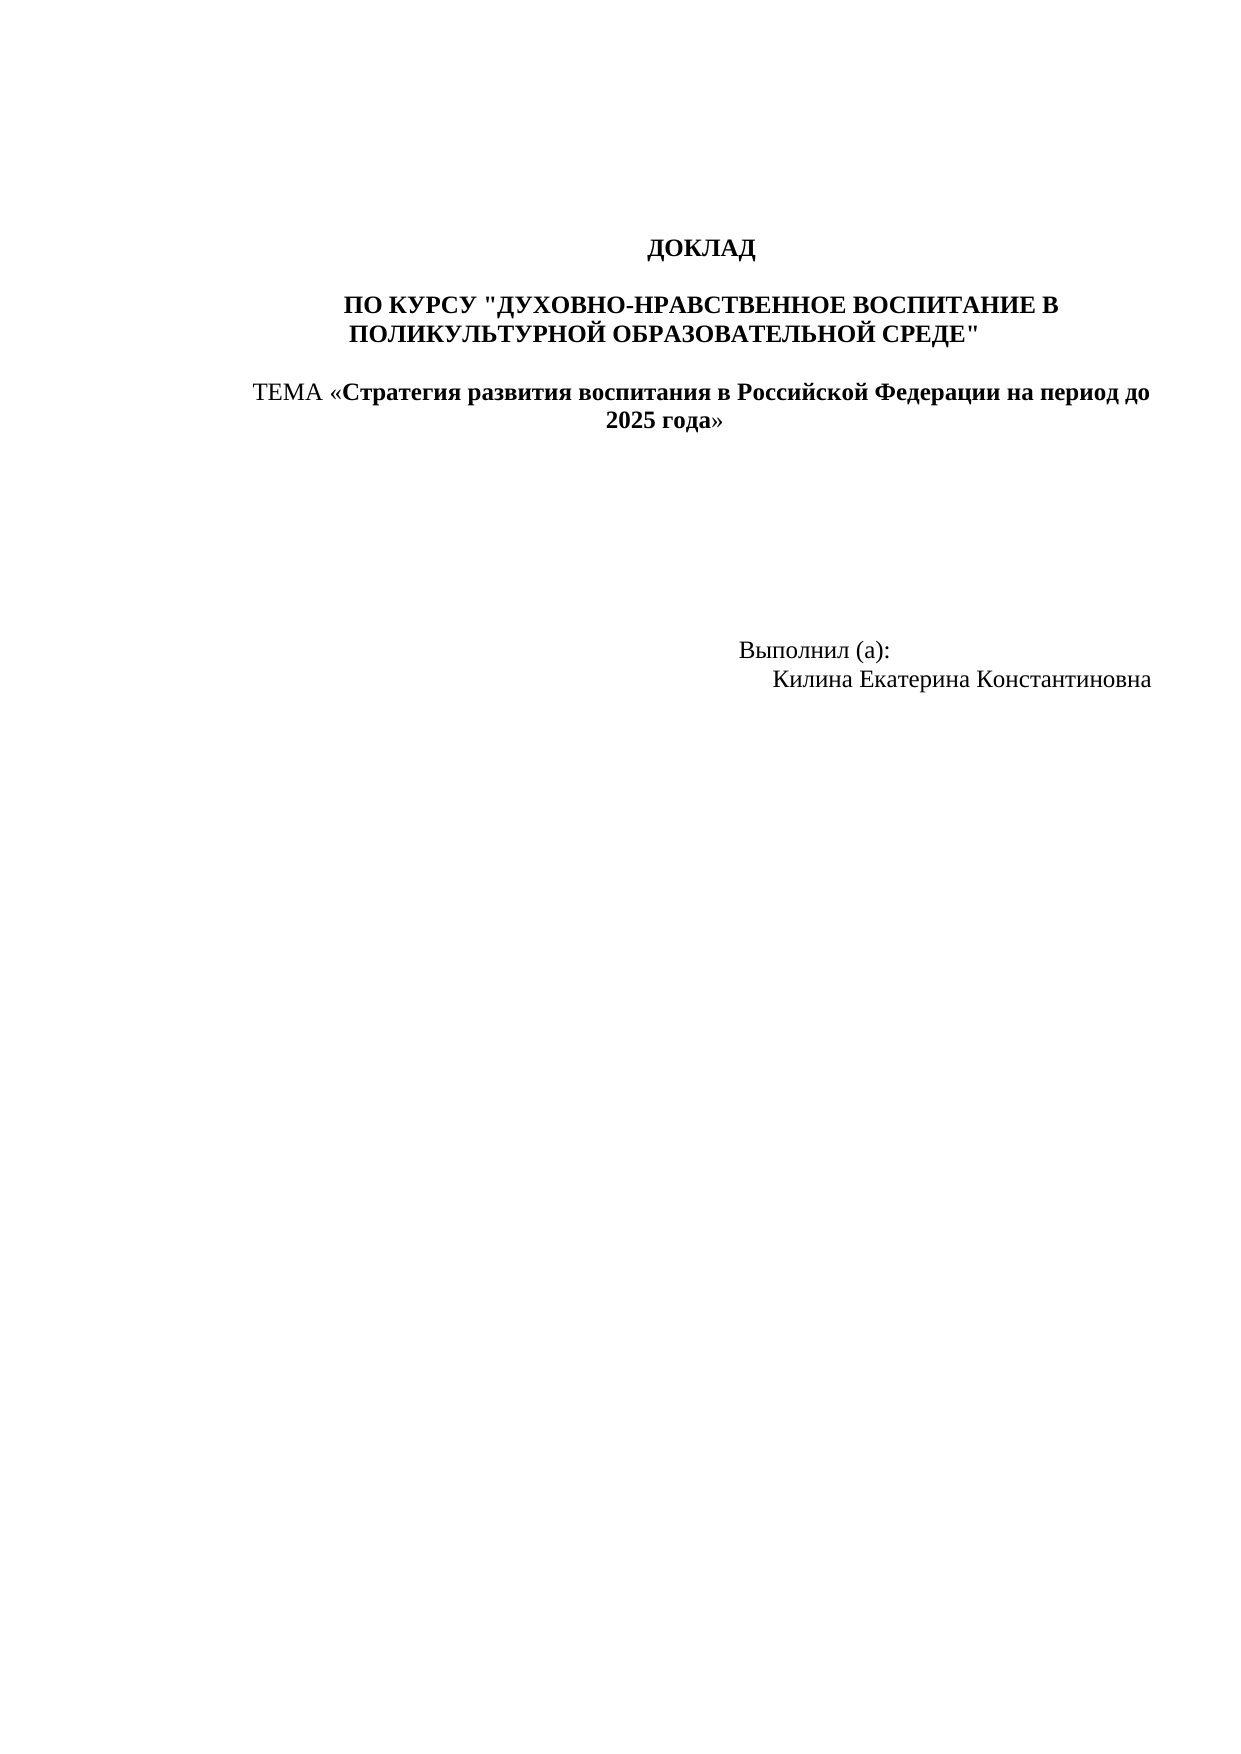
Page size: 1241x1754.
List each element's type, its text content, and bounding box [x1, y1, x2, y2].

text ТЕМА «Стратегия развития воспитания в Российской Федерации на период до 2025 года» [177, 377, 1152, 434]
text ПО КУРСУ "ДУХОВНО-НРАВСТВЕННОЕ ВОСПИТАНИЕ В ПОЛИКУЛЬТУРНОЙ ОБРАЗОВАТЕЛЬНОЙ СРЕДЕ" [177, 291, 1152, 348]
text Выполнил (а): [177, 636, 1152, 664]
text Килина Екатерина Константиновна [177, 664, 1152, 693]
text ДОКЛАД [177, 233, 1152, 262]
